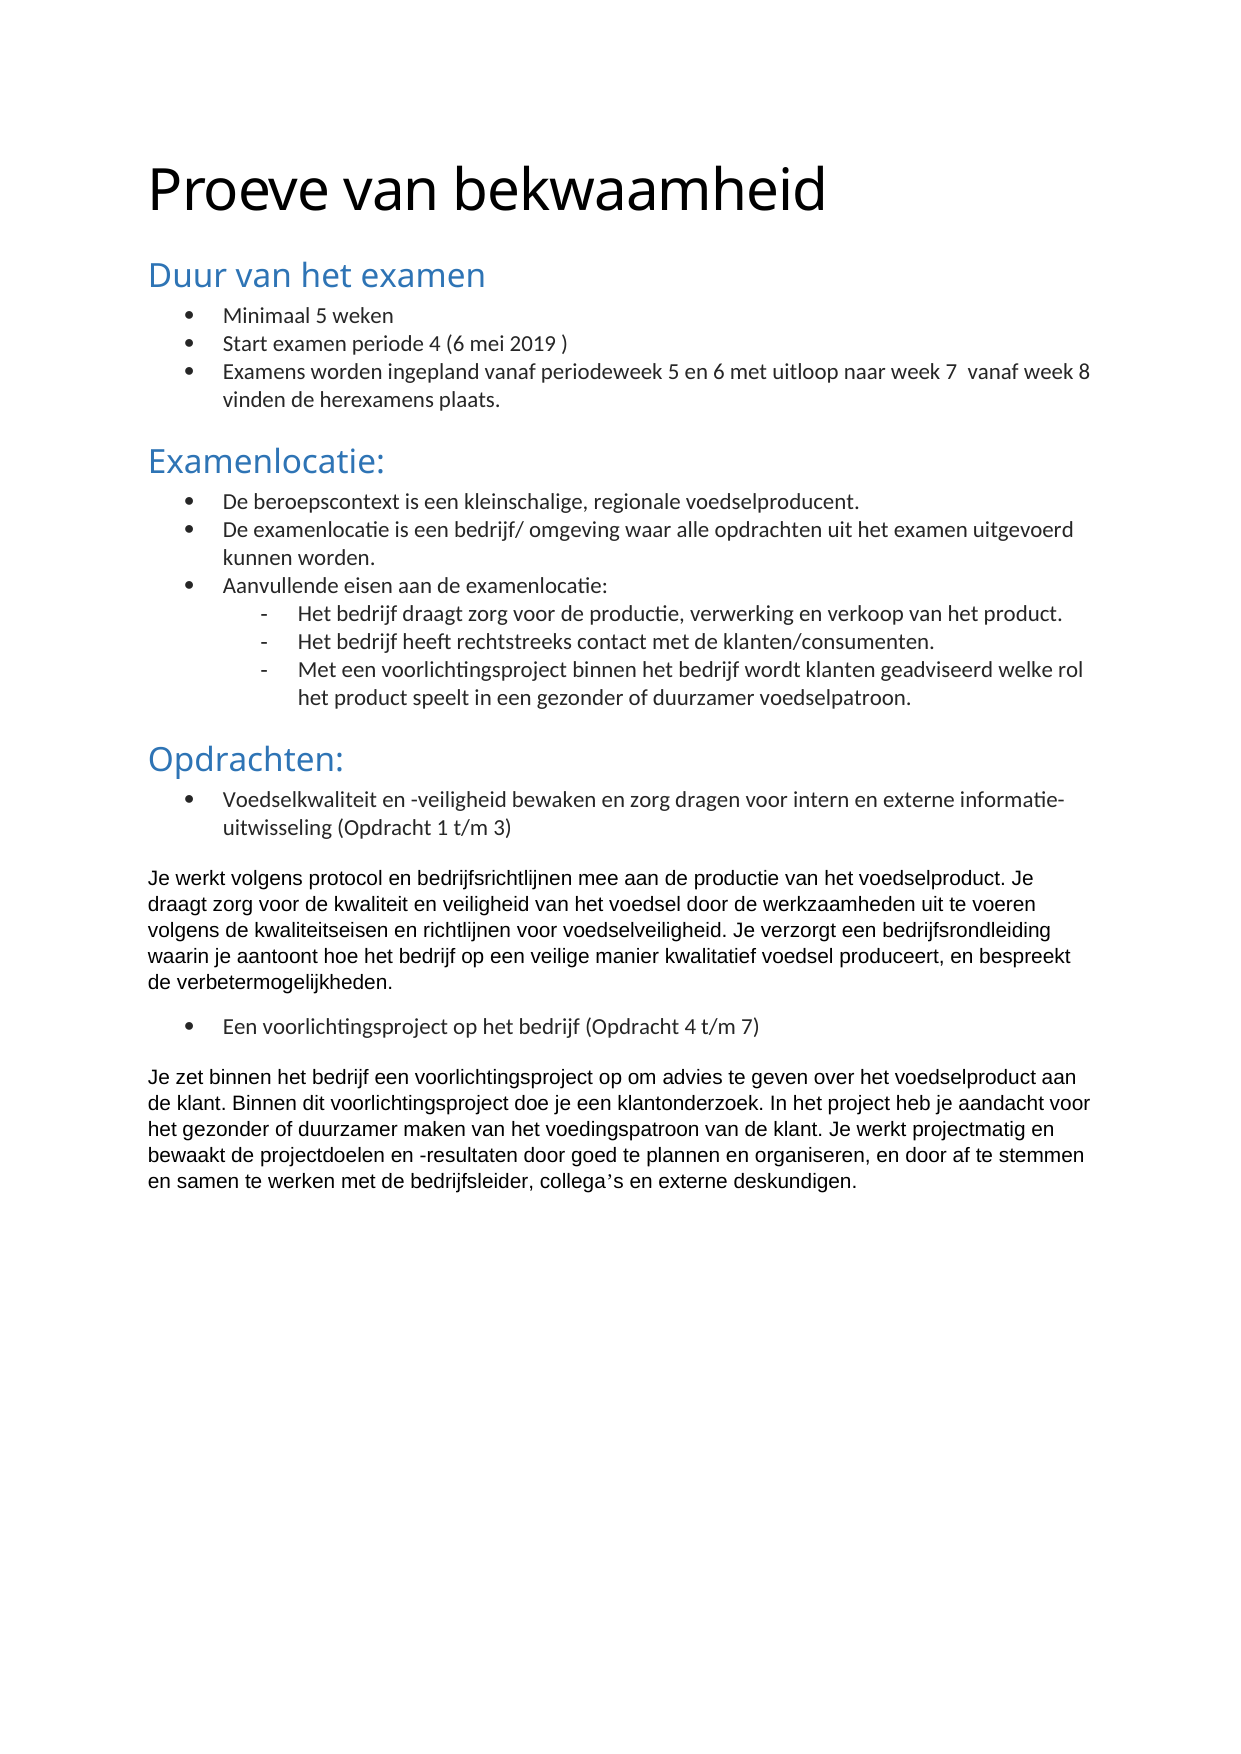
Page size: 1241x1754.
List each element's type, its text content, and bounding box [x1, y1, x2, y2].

list Met een voorlichtingsproject binnen het bedrijf wordt klanten geadviseerd welke rol het product speelt in een gezonder of duurzamer voedselpatroon. [260, 655, 1093, 711]
list Een voorlichtingsproject op het bedrijf (Opdracht 4 t/m 7) [185, 1012, 1093, 1040]
list Start examen periode 4 (6 mei 2019 ) [185, 329, 1093, 357]
subtitle Opdrachten: [148, 736, 1093, 782]
text Je zet binnen het bedrijf een voorlichtingsproject op om advies te geven over het voedselproduct aan de klant. Binnen dit voorlichtingsproject doe je een klantonderzoek. In het project heb je aandacht voor het gezonder of duurzamer maken van het voedingspatroon van de klant. Je werkt projectmatig en bewaakt de projectdoelen en -resultaten door goed te plannen en organiseren, en door af te stemmen en samen te werken met de bedrijfsleider, collega’s en externe deskundigen. [148, 1065, 1093, 1193]
list De examenlocatie is een bedrijf/ omgeving waar alle opdrachten uit het examen uitgevoerd kunnen worden. [185, 515, 1093, 571]
list Het bedrijf heeft rechtstreeks contact met de klanten/consumenten. [260, 627, 1093, 655]
title Proeve van bekwaamheid [148, 148, 1093, 227]
subtitle Examenlocatie: [148, 438, 1093, 483]
list Examens worden ingepland vanaf periodeweek 5 en 6 met uitloop naar week 7 vanaf week 8 vinden de herexamens plaats. [185, 357, 1093, 413]
list De beroepscontext is een kleinschalige, regionale voedselproducent. [185, 487, 1093, 515]
text Je werkt volgens protocol en bedrijfsrichtlijnen mee aan de productie van het voedselproduct. Je draagt zorg voor de kwaliteit en veiligheid van het voedsel door de werkzaamheden uit te voeren volgens de kwaliteitseisen en richtlijnen voor voedselveiligheid. Je verzorgt een bedrijfsrondleiding waarin je aantoont hoe het bedrijf op een veilige manier kwalitatief voedsel produceert, en bespreekt de verbetermogelijkheden. [148, 866, 1093, 993]
list Aanvullende eisen aan de examenlocatie: [185, 571, 1093, 599]
list Voedselkwaliteit en -veiligheid bewaken en zorg dragen voor intern en externe informatie-uitwisseling (Opdracht 1 t/m 3) [185, 785, 1093, 841]
list Minimaal 5 weken [185, 301, 1093, 329]
list Het bedrijf draagt zorg voor de productie, verwerking en verkoop van het product. [260, 599, 1093, 627]
subtitle Duur van het examen [148, 252, 1093, 297]
